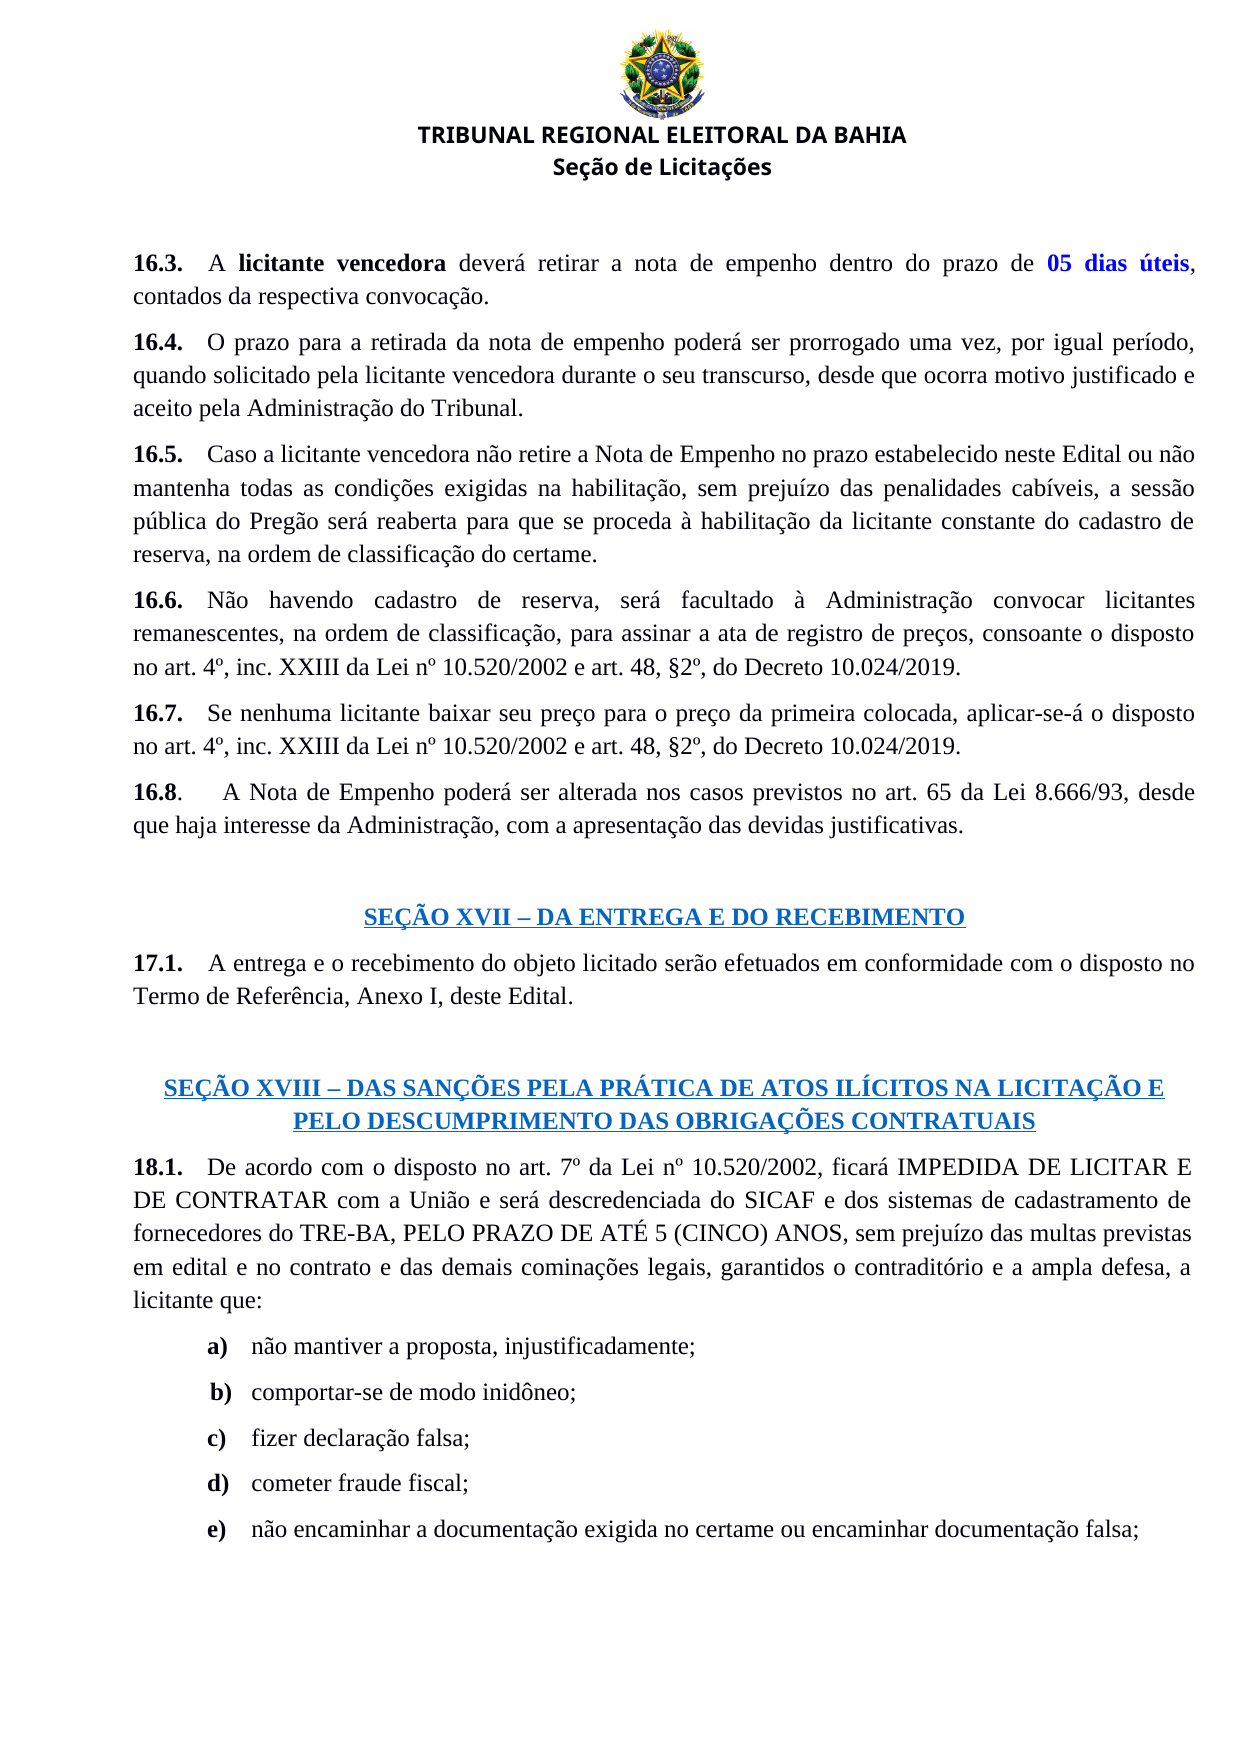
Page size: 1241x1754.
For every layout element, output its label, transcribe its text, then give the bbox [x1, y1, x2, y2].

text SEÇÃO XVII – DA ENTREGA E DO RECEBIMENTO [133, 898, 1196, 932]
text a) não mantiver a proposta, injustificadamente; [207, 1328, 1196, 1361]
text 18.1. De acordo com o disposto no art. 7º da Lei nº 10.520/2002, ficará IMPEDIDA DE LICITAR E DE CONTRATAR com a União e será descredenciada do SICAF e dos sistemas de cadastramento de fornecedores do TRE-BA, PELO PRAZO DE ATÉ 5 (CINCO) ANOS, sem prejuízo das multas previstas em edital e no contrato e das demais cominações legais, garantidos o contraditório e a ampla defesa, a licitante que: [133, 1148, 1193, 1315]
text SEÇÃO XVIII – DAS SANÇÕES PELA PRÁTICA DE ATOS ILÍCITOS NA LICITAÇÃO E PELO DESCUMPRIMENTO DAS OBRIGAÇÕES CONTRATUAIS [133, 1069, 1196, 1136]
text 17.1. A entrega e o recebimento do objeto licitado serão efetuados em conformidade com o disposto no Termo de Referência, Anexo I, deste Edital. [133, 944, 1196, 1011]
text b) comportar-se de modo inidôneo; [210, 1373, 1196, 1407]
list fizer declaração falsa; [207, 1419, 1196, 1453]
text 16.7. Se nenhuma licitante baixar seu preço para o preço da primeira colocada, aplicar-se-á o disposto no art. 4º, inc. XXIII da Lei nº 10.520/2002 e art. 48, §2º, do Decreto 10.024/2019. [133, 694, 1196, 761]
text 16.8. A Nota de Empenho poderá ser alterada nos casos previstos no art. 65 da Lei 8.666/93, desde que haja interesse da Administração, com a apresentação das devidas justificativas. [133, 773, 1196, 840]
list cometer fraude fiscal; [207, 1465, 1196, 1498]
text 16.6. Não havendo cadastro de reserva, será facultado à Administração convocar licitantes remanescentes, na ordem de classificação, para assinar a ata de registro de preços, consoante o disposto no art. 4º, inc. XXIII da Lei nº 10.520/2002 e art. 48, §2º, do Decreto 10.024/2019. [133, 582, 1196, 682]
text 16.3. A licitante vencedora deverá retirar a nota de empenho dentro do prazo de 05 dias úteis, contados da respectiva convocação. [133, 244, 1196, 311]
list não encaminhar a documentação exigida no certame ou encaminhar documentação falsa; [207, 1511, 1196, 1544]
text 16.4. O prazo para a retirada da nota de empenho poderá ser prorrogado uma vez, por igual período, quando solicitado pela licitante vencedora durante o seu transcurso, desde que ocorra motivo justificado e aceito pela Administração do Tribunal. [133, 323, 1196, 423]
text 16.5. Caso a licitante vencedora não retire a Nota de Empenho no prazo estabelecido neste Edital ou não mantenha todas as condições exigidas na habilitação, sem prejuízo das penalidades cabíveis, a sessão pública do Pregão será reaberta para que se proceda à habilitação da licitante constante do cadastro de reserva, na ordem de classificação do certame. [133, 436, 1196, 569]
